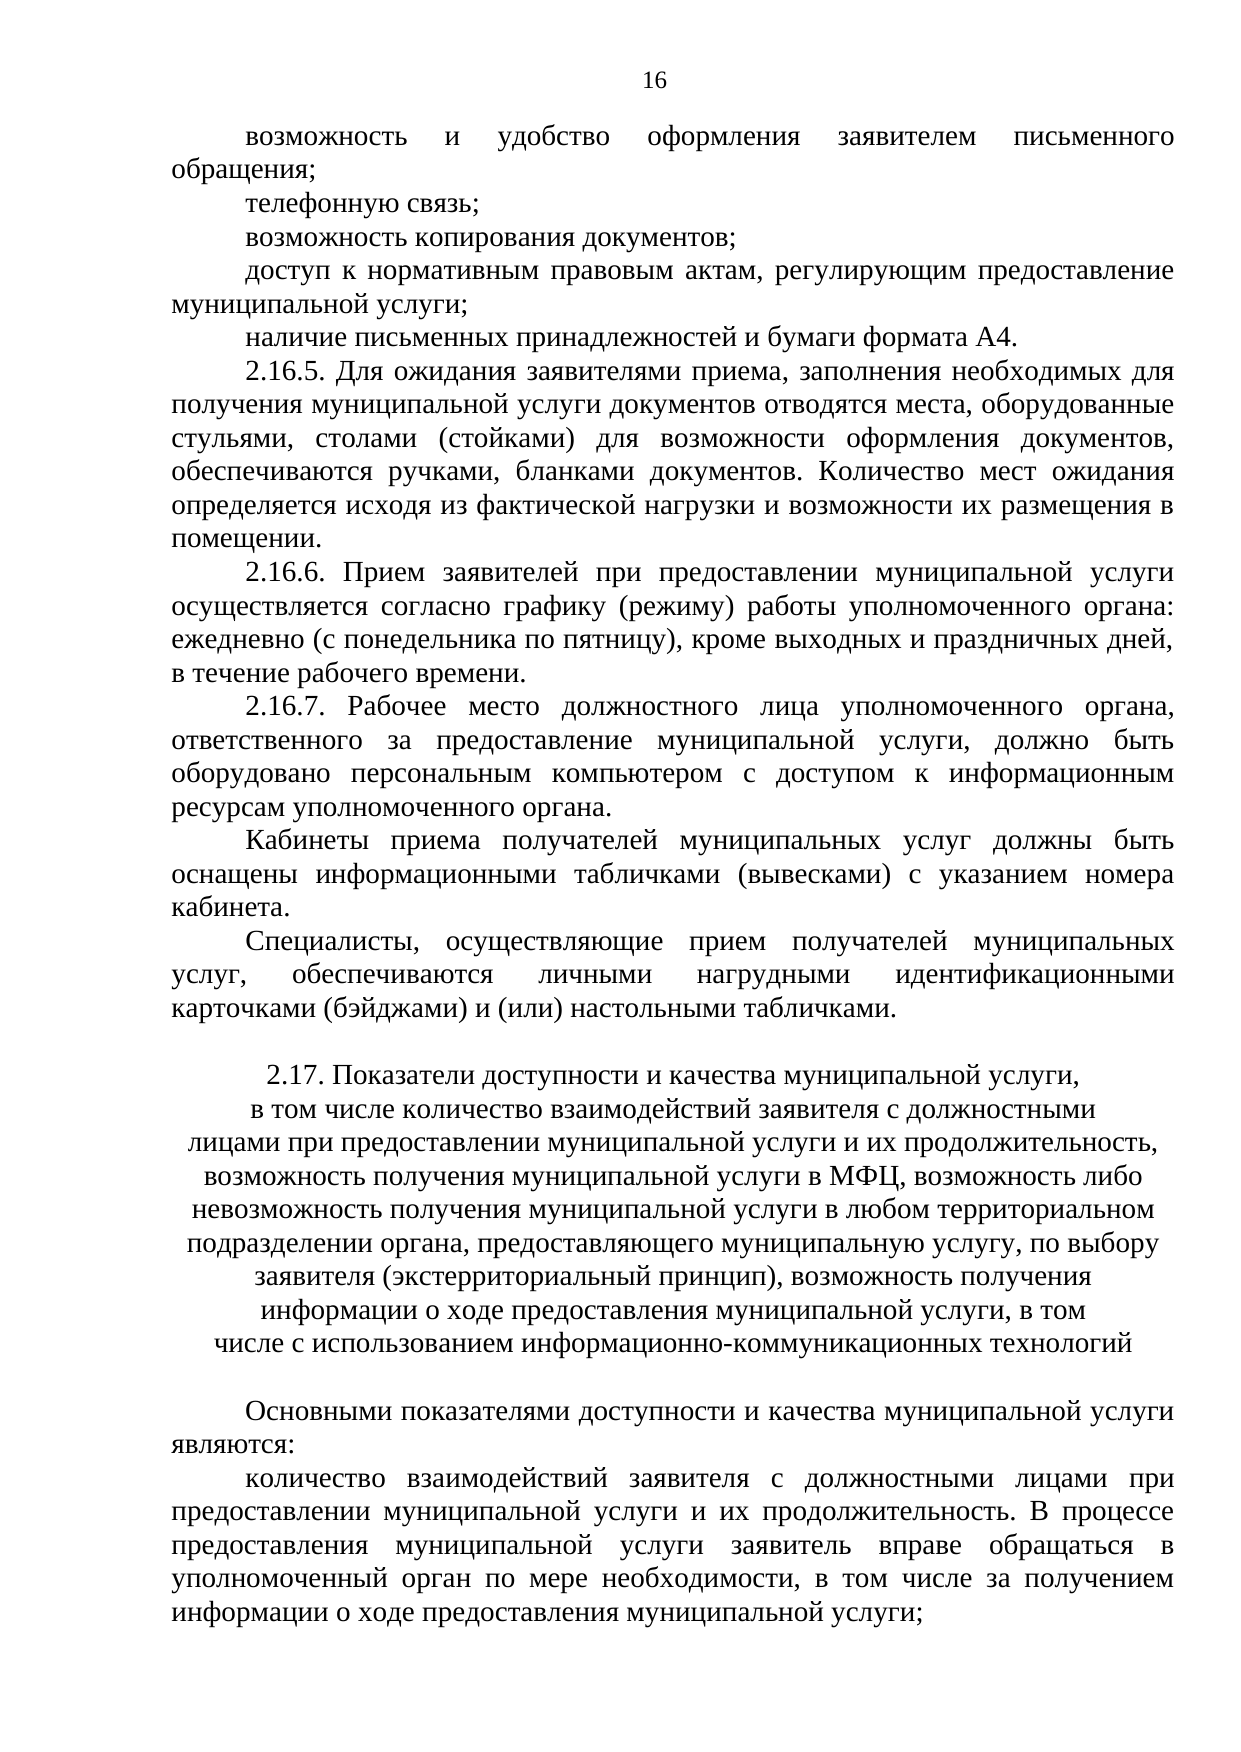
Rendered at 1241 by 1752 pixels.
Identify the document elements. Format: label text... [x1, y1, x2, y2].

text телефонную связь; [171, 185, 1175, 219]
text информации о ходе предоставления муниципальной услуги, в том [171, 1292, 1175, 1326]
text Кабинеты приема получателей муниципальных услуг должны быть оснащены информационными табличками (вывесками) с указанием номера кабинета. [171, 822, 1175, 923]
text 2.16.5. Для ожидания заявителями приема, заполнения необходимых для получения муниципальной услуги документов отводятся места, оборудованные стульями, столами (стойками) для возможности оформления документов, обеспечиваются ручками, бланками документов. Количество мест ожидания определяется исходя из фактической нагрузки и возможности их размещения в помещении. [171, 353, 1175, 554]
text количество взаимодействий заявителя с должностными лицами при предоставлении муниципальной услуги и их продолжительность. В процессе предоставления муниципальной услуги заявитель вправе обращаться в уполномоченный орган по мере необходимости, в том числе за получением информации о ходе предоставления муниципальной услуги; [171, 1460, 1175, 1627]
text лицами при предоставлении муниципальной услуги и их продолжительность, возможность получения муниципальной услуги в МФЦ, возможность либо невозможность получения муниципальной услуги в любом территориальном подразделении органа, предоставляющего муниципальную услугу, по выбору заявителя (экстерриториальный принцип), возможность получения [171, 1124, 1175, 1292]
text 2.16.6. Прием заявителей при предоставлении муниципальной услуги осуществляется согласно графику (режиму) работы уполномоченного органа: ежедневно (с понедельника по пятницу), кроме выходных и праздничных дней, в течение рабочего времени. [171, 554, 1175, 688]
text числе с использованием информационно-коммуникационных технологий [171, 1326, 1175, 1359]
text Основными показателями доступности и качества муниципальной услуги являются: [171, 1393, 1175, 1460]
text 2.16.7. Рабочее место должностного лица уполномоченного органа, ответственного за предоставление муниципальной услуги, должно быть оборудовано персональным компьютером с доступом к информационным ресурсам уполномоченного органа. [171, 688, 1175, 822]
text возможность копирования документов; [171, 219, 1175, 252]
text 2.17. Показатели доступности и качества муниципальной услуги, [171, 1057, 1175, 1091]
text доступ к нормативным правовым актам, регулирующим предоставление муниципальной услуги; [171, 252, 1175, 319]
text возможность и удобство оформления заявителем письменного обращения; [171, 118, 1175, 185]
text наличие письменных принадлежностей и бумаги формата A4. [171, 319, 1175, 353]
text в том числе количество взаимодействий заявителя с должностными [171, 1091, 1175, 1124]
text Специалисты, осуществляющие прием получателей муниципальных услуг, обеспечиваются личными нагрудными идентификационными карточками (бэйджами) и (или) настольными табличками. [171, 923, 1175, 1024]
